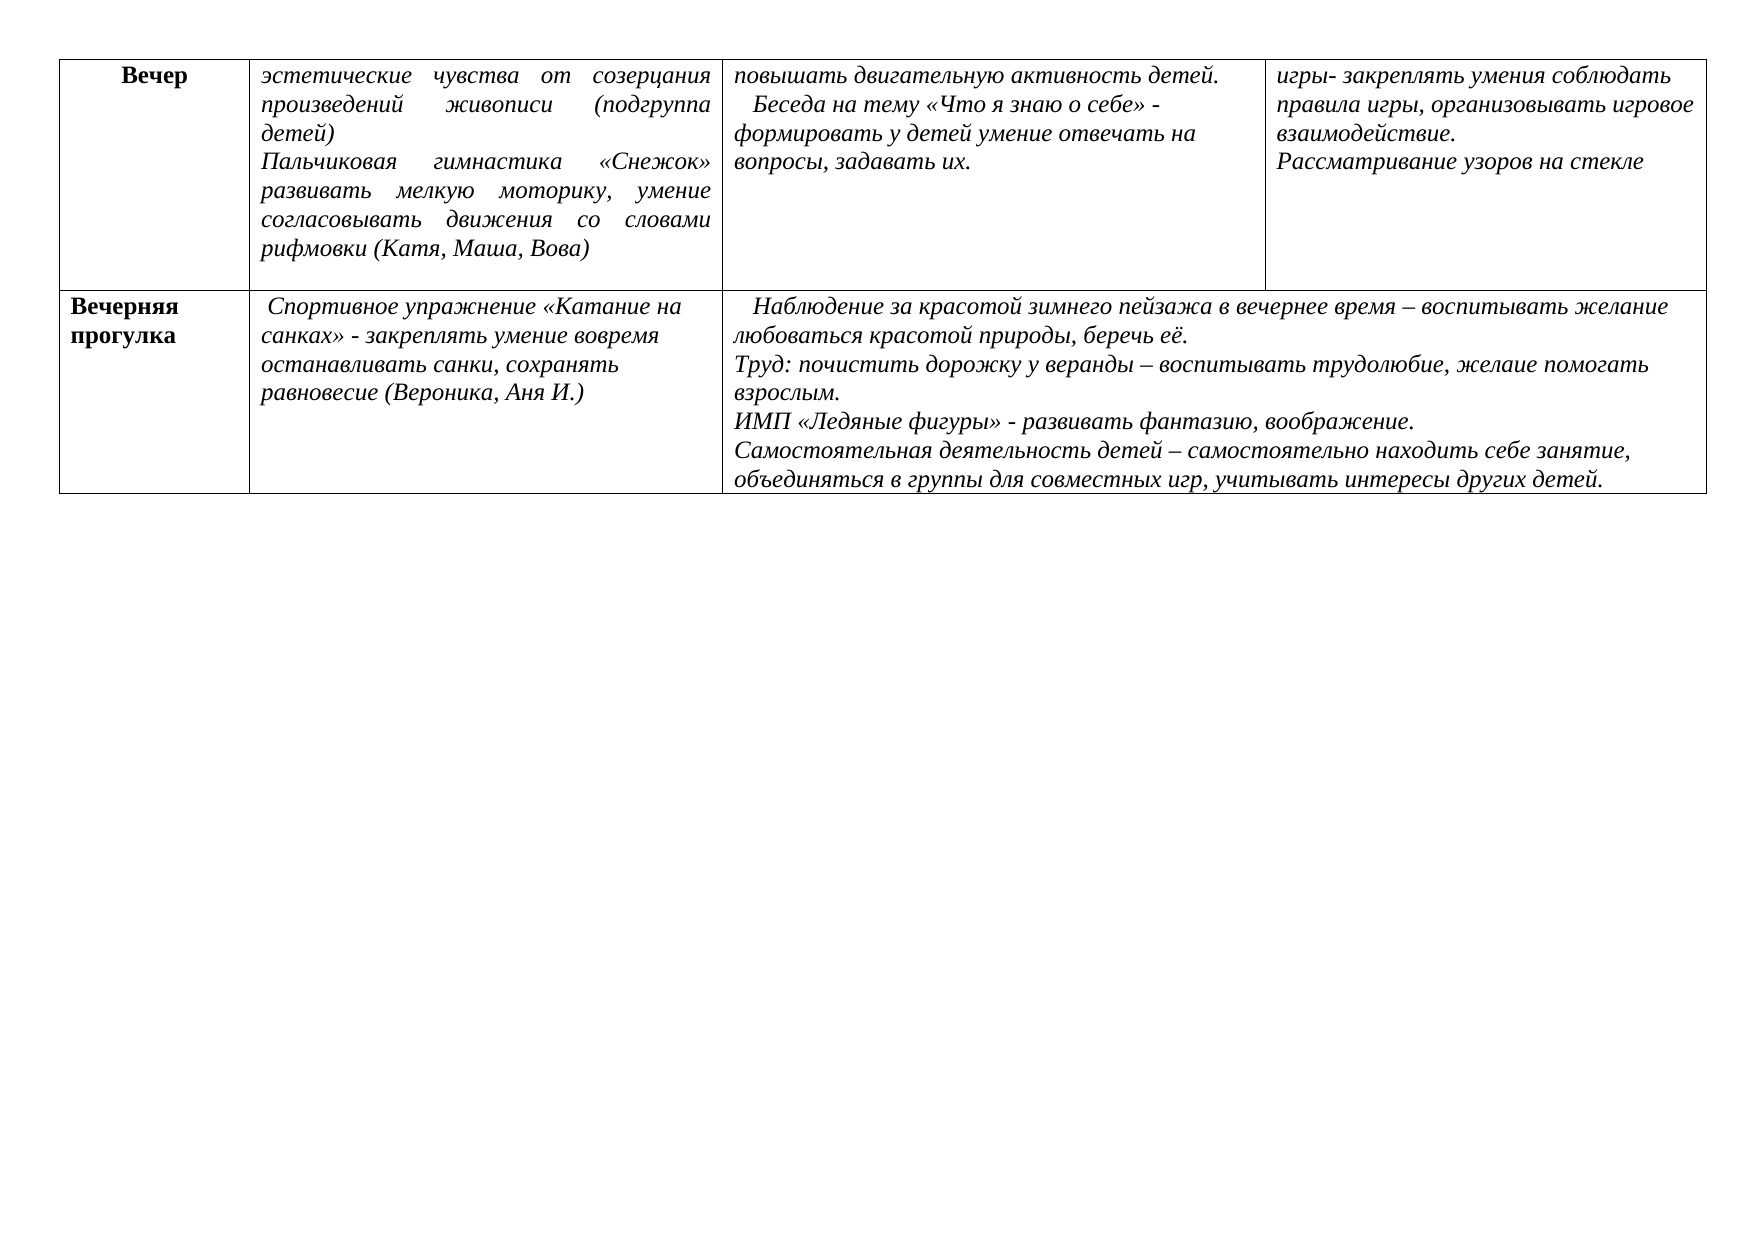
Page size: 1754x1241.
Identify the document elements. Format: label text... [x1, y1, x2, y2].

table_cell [723, 60, 1265, 290]
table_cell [1266, 60, 1706, 290]
table_cell Спортивное упражнение «Катание на санках» - закреплять умение вовремя останавливать санки, сохранять равновесие (Вероника, Аня И.) [250, 291, 722, 492]
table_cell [250, 60, 722, 290]
table_cell Вечер [60, 60, 249, 290]
table_cell Вечерняя прогулка [60, 291, 249, 492]
table_cell Наблюдение за красотой зимнего пейзажа в вечернее время – воспитывать желание любоваться красотой природы, беречь её. Труд: почистить дорожку у веранды – воспитывать трудолюбие, желаие помогать взрослым. ИМП «Ледяные фигуры» - развивать фантазию, воображение. Самостоятельная деятельность детей – самостоятельно находить себе занятие, объединяться в группы для совместных игр, учитывать интересы других детей. [723, 291, 1706, 492]
